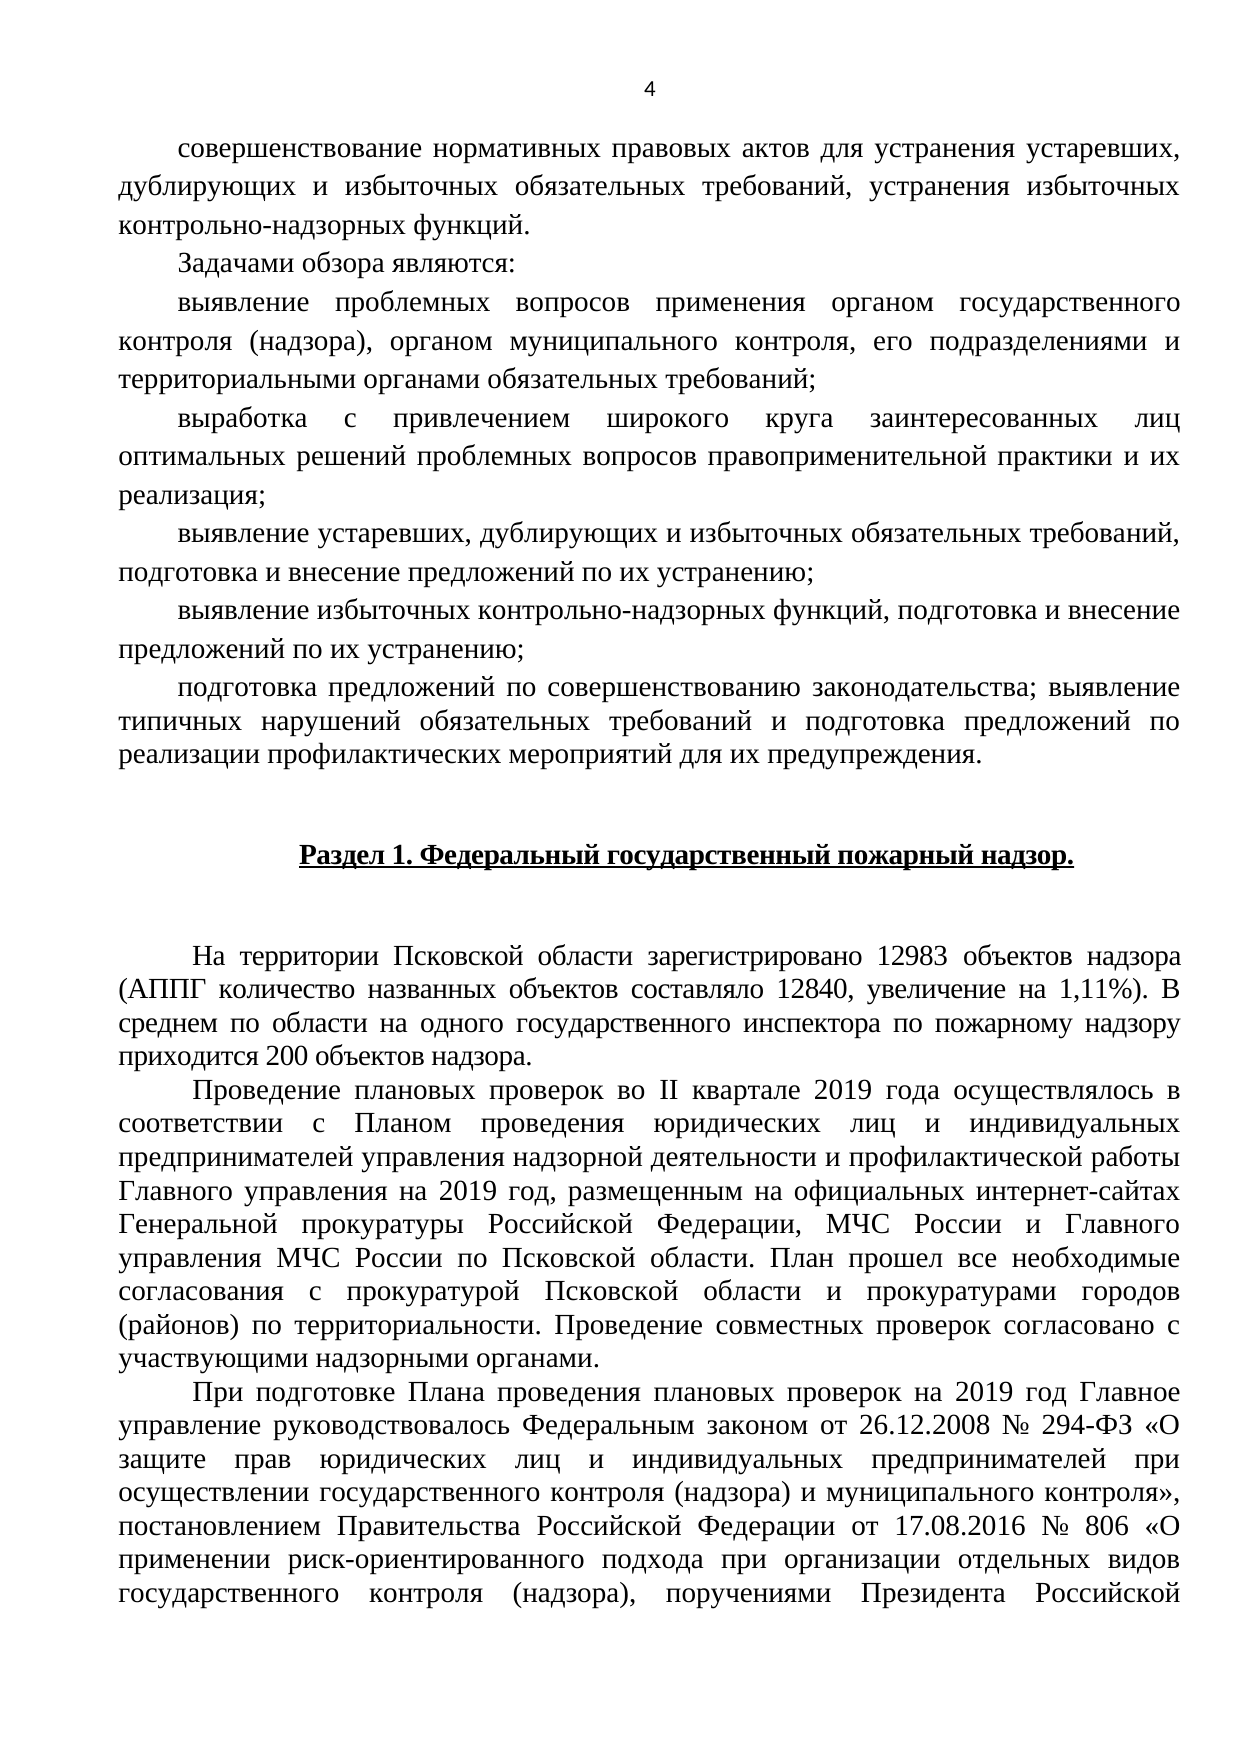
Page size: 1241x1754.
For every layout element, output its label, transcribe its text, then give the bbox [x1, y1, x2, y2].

text выявление устаревших, дублирующих и избыточных обязательных требований, подготовка и внесение предложений по их устранению; [118, 515, 1181, 587]
text выявление проблемных вопросов применения органом государственного контроля (надзора), органом муниципального контроля, его подразделениями и территориальными органами обязательных требований; [118, 284, 1181, 395]
text На территории Псковской области зарегистрировано 12983 объектов надзора (АППГ количество названных объектов составляло 12840, увеличение на 1,11%). В среднем по области на одного государственного инспектора по пожарному надзору приходится 200 объектов надзора. [118, 938, 1181, 1072]
text Задачами обзора являются: [118, 246, 1181, 279]
text подготовка предложений по совершенствованию законодательства; выявление типичных нарушений обязательных требований и подготовка предложений по реализации профилактических мероприятий для их предупреждения. [118, 669, 1181, 770]
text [118, 1374, 1181, 1609]
text совершенствование нормативных правовых актов для устранения устаревших, дублирующих и избыточных обязательных требований, устранения избыточных контрольно-надзорных функций. [118, 130, 1181, 241]
subtitle Раздел 1. Федеральный государственный пожарный надзор. [118, 837, 1181, 871]
text выявление избыточных контрольно-надзорных функций, подготовка и внесение предложений по их устранению; [118, 592, 1181, 664]
text выработка с привлечением широкого круга заинтересованных лиц оптимальных решений проблемных вопросов правоприменительной практики и их реализация; [118, 400, 1181, 510]
text Проведение плановых проверок во II квартале 2019 года осуществлялось в соответствии с Планом проведения юридических лиц и индивидуальных предпринимателей управления надзорной деятельности и профилактической работы Главного управления на 2019 год, размещенным на официальных интернет-сайтах Генеральной прокуратуры Российской Федерации, МЧС России и Главного управления МЧС России по Псковской области. План прошел все необходимые согласования с прокуратурой Псковской области и прокуратурами городов (районов) по территориальности. Проведение совместных проверок согласовано с участвующими надзорными органами. [118, 1072, 1181, 1374]
